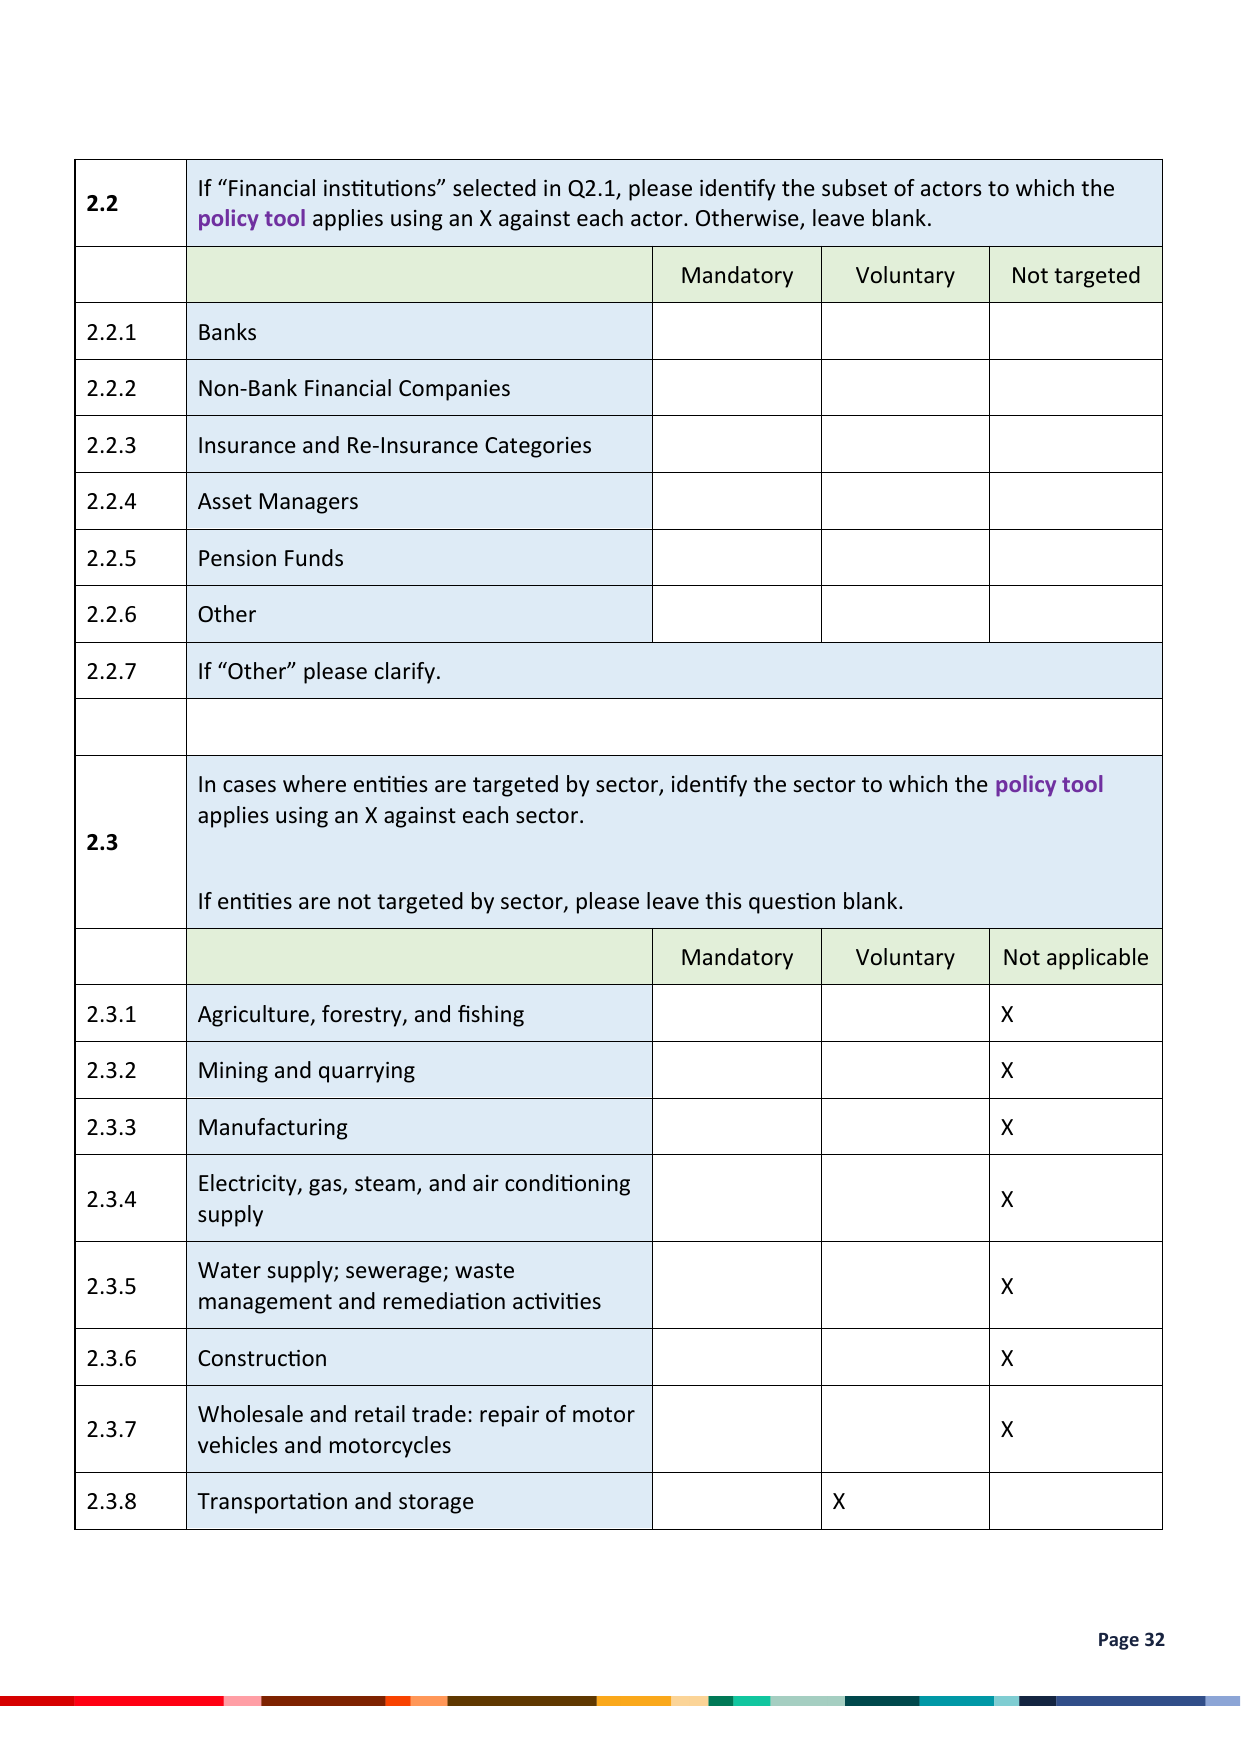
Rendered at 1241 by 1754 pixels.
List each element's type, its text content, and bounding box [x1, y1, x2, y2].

table_cell [653, 1329, 821, 1385]
table_cell [653, 1042, 821, 1097]
table_cell 2.2.1 [76, 303, 186, 359]
table_cell 2.3.8 [76, 1473, 186, 1528]
table_cell [76, 699, 186, 755]
table_cell [822, 1329, 989, 1385]
table_cell [990, 473, 1162, 528]
table_cell Mandatory [653, 929, 821, 984]
table_cell [653, 586, 821, 642]
table_cell [990, 360, 1162, 415]
picture [0, 1696, 1241, 1706]
table_cell [187, 929, 652, 984]
table_cell Other [187, 586, 652, 642]
table_cell Construction [187, 1329, 652, 1385]
table_cell 2.3.7 [76, 1386, 186, 1472]
table_cell [653, 473, 821, 528]
table_cell 2.2.2 [76, 360, 186, 415]
table_cell [822, 586, 989, 642]
table_cell Electricity, gas, steam, and air conditioning supply [187, 1155, 652, 1241]
table_cell [822, 985, 989, 1041]
table_cell 2.3.3 [76, 1099, 186, 1154]
table_cell [822, 473, 989, 528]
table_cell 2.2 [76, 160, 186, 246]
table_cell X [990, 985, 1162, 1041]
table_cell [653, 530, 821, 585]
table_cell [822, 1386, 989, 1472]
table_cell 2.2.3 [76, 416, 186, 472]
table_cell Pension Funds [187, 530, 652, 585]
table_cell Mining and quarrying [187, 1042, 652, 1097]
table_cell [822, 1042, 989, 1097]
table_cell If “Financial institutions” selected in Q2.1, please identify the subset of actors to which the policy tool applies using an X against each actor. Otherwise, leave blank. [187, 160, 1162, 246]
table_cell X [822, 1473, 989, 1528]
table_cell 2.2.6 [76, 586, 186, 642]
table_cell [822, 303, 989, 359]
table_cell X [990, 1099, 1162, 1154]
table_cell 2.2.5 [76, 530, 186, 585]
table_cell Water supply; sewerage; waste management and remediation activities [187, 1242, 652, 1328]
table_cell [653, 303, 821, 359]
table_cell [990, 530, 1162, 585]
table_cell [653, 1155, 821, 1241]
table_cell [187, 699, 1162, 755]
table_cell Banks [187, 303, 652, 359]
table_cell [990, 303, 1162, 359]
table_cell Voluntary [822, 929, 989, 984]
table_cell Voluntary [822, 247, 989, 302]
table_cell Wholesale and retail trade: repair of motor vehicles and motorcycles [187, 1386, 652, 1472]
table_cell [653, 1099, 821, 1154]
table_cell [653, 1242, 821, 1328]
table_cell Transportation and storage [187, 1473, 652, 1528]
table_cell 2.3.4 [76, 1155, 186, 1241]
table_cell [76, 247, 186, 302]
table_cell 2.3.1 [76, 985, 186, 1041]
table_cell Asset Managers [187, 473, 652, 528]
table_cell 2.2.7 [76, 643, 186, 698]
table_cell In cases where entities are targeted by sector, identify the sector to which the policy tool applies using an X against each sector. If entities are not targeted by sector, please leave this question blank. [187, 756, 1162, 928]
table_cell [653, 360, 821, 415]
table_cell 2.3.6 [76, 1329, 186, 1385]
table_cell X [990, 1386, 1162, 1472]
table_cell [653, 1386, 821, 1472]
table_cell Not applicable [990, 929, 1162, 984]
table_cell Not targeted [990, 247, 1162, 302]
table_cell [822, 1099, 989, 1154]
table_cell Manufacturing [187, 1099, 652, 1154]
table_cell 2.2.4 [76, 473, 186, 528]
table_cell Agriculture, forestry, and fishing [187, 985, 652, 1041]
table_cell Mandatory [653, 247, 821, 302]
table_cell [822, 530, 989, 585]
table_cell [822, 416, 989, 472]
table_cell X [990, 1242, 1162, 1328]
table_cell Non-Bank Financial Companies [187, 360, 652, 415]
table_cell [653, 416, 821, 472]
table_cell X [990, 1155, 1162, 1241]
table_cell If “Other” please clarify. [187, 643, 1162, 698]
table_cell Insurance and Re-Insurance Categories [187, 416, 652, 472]
table_cell X [990, 1042, 1162, 1097]
table_cell 2.3.2 [76, 1042, 186, 1097]
table_cell [653, 985, 821, 1041]
table_cell [76, 929, 186, 984]
table_cell [990, 416, 1162, 472]
table_cell [187, 247, 652, 302]
table_cell [990, 586, 1162, 642]
table_cell [653, 1473, 821, 1528]
table_cell 2.3 [76, 756, 186, 928]
table_cell [990, 1473, 1162, 1528]
table_cell [822, 1155, 989, 1241]
table_cell [822, 360, 989, 415]
table_cell 2.3.5 [76, 1242, 186, 1328]
table_cell X [990, 1329, 1162, 1385]
table_cell [822, 1242, 989, 1328]
